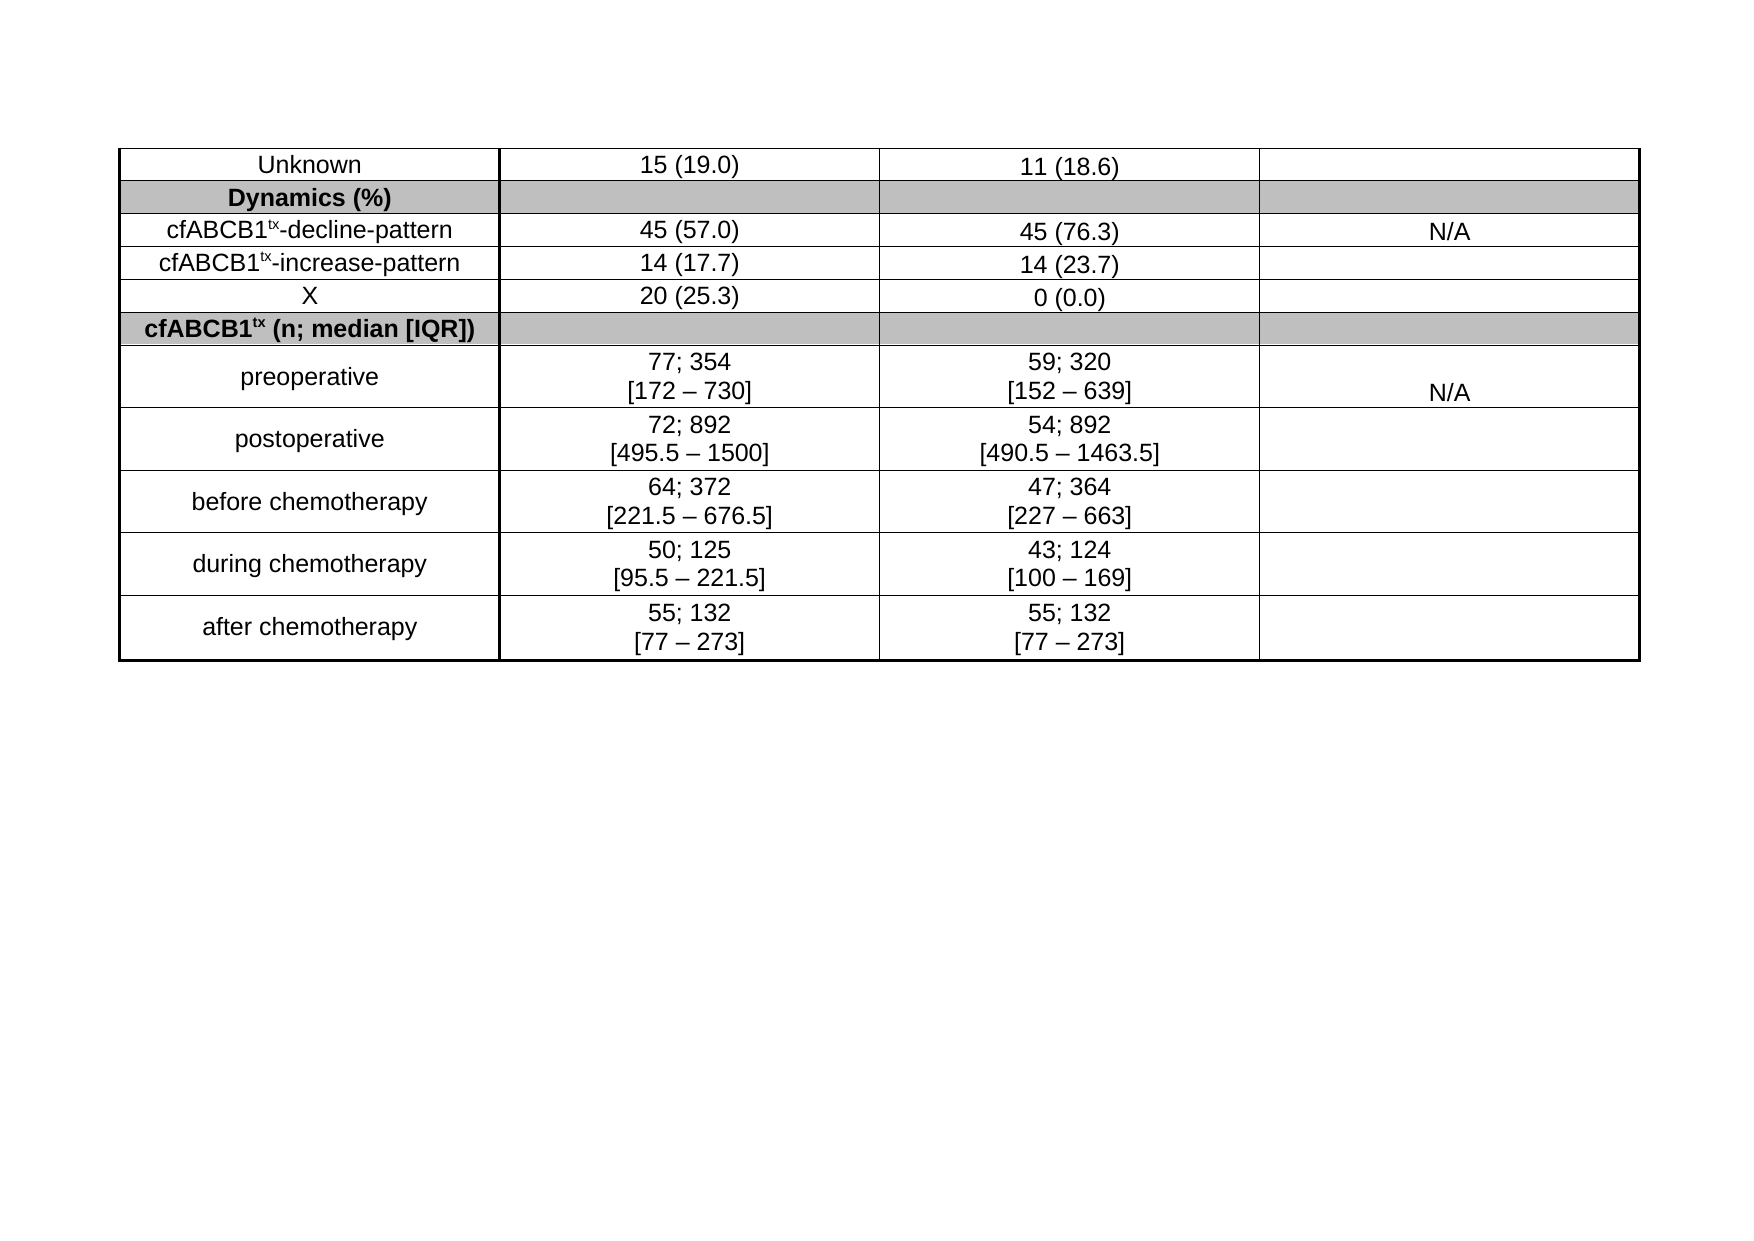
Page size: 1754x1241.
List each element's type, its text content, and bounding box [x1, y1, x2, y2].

table_cell 54; 892 [490.5 – 1463.5] [880, 408, 1259, 469]
table_cell Unknown [121, 149, 498, 180]
table_cell 45 (57.0) [501, 214, 879, 246]
table_cell 0 (0.0) [880, 280, 1259, 312]
table_cell [880, 181, 1259, 213]
table_cell 43; 124 [100 – 169] [880, 533, 1259, 594]
table_cell [880, 313, 1259, 344]
table_cell N/A [1260, 346, 1638, 407]
table_cell before chemotherapy [121, 471, 498, 532]
table_cell 14 (17.7) [501, 247, 879, 279]
table_cell after chemotherapy [121, 596, 498, 658]
table_cell 72; 892 [495.5 – 1500] [501, 408, 879, 469]
table_cell 15 (19.0) [501, 149, 879, 180]
table_cell 77; 354 [172 – 730] [501, 346, 879, 407]
table_cell cfABCB1tx-increase-pattern [121, 247, 498, 279]
table_cell [1260, 280, 1638, 312]
table_cell 59; 320 [152 – 639] [880, 346, 1259, 407]
table_cell [1260, 471, 1638, 532]
table_cell 11 (18.6) [880, 149, 1259, 180]
table_cell [1260, 408, 1638, 469]
table_cell [1260, 313, 1638, 344]
table_cell 45 (76.3) [880, 214, 1259, 246]
table_cell [1260, 247, 1638, 279]
table_cell postoperative [121, 408, 498, 469]
table_cell [1260, 533, 1638, 594]
table_cell Dynamics (%) [121, 181, 498, 213]
table_cell during chemotherapy [121, 533, 498, 594]
table_cell cfABCB1tx-decline-pattern [121, 214, 498, 246]
table_cell [1260, 149, 1638, 180]
table_cell [1260, 181, 1638, 213]
table_cell 47; 364 [227 – 663] [880, 471, 1259, 532]
table_cell N/A [1260, 214, 1638, 246]
table_cell [1260, 596, 1638, 658]
table_cell 20 (25.3) [501, 280, 879, 312]
table_cell 14 (23.7) [880, 247, 1259, 279]
table_cell 64; 372 [221.5 – 676.5] [501, 471, 879, 532]
table_cell [501, 181, 879, 213]
table_cell preoperative [121, 346, 498, 407]
table_cell X [121, 280, 498, 312]
table_cell [501, 313, 879, 344]
table_cell 50; 125 [95.5 – 221.5] [501, 533, 879, 594]
table_cell 55; 132 [77 – 273] [880, 596, 1259, 658]
table_cell 55; 132 [77 – 273] [501, 596, 879, 658]
table_cell cfABCB1tx (n; median [IQR]) [121, 313, 498, 344]
